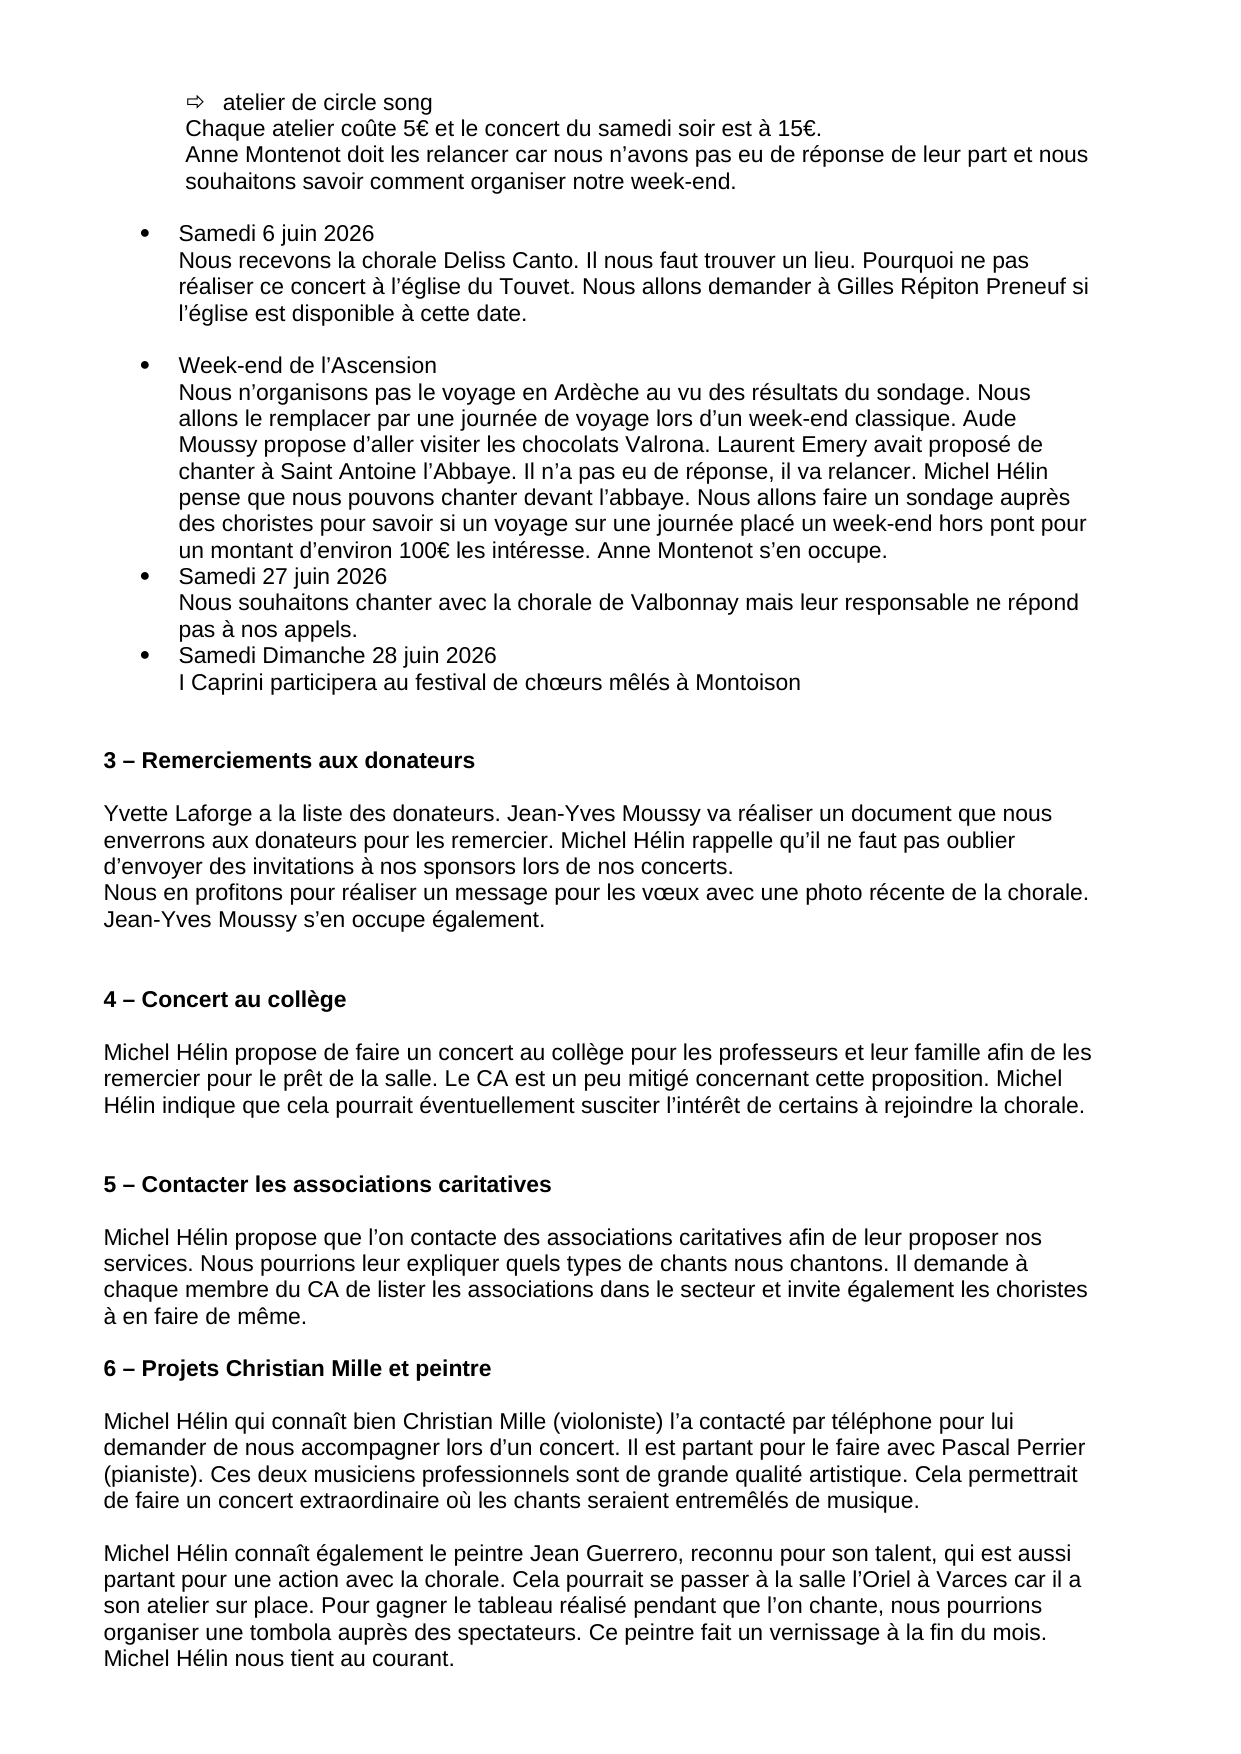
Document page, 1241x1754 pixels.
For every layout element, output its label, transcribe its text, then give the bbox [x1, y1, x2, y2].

text Chaque atelier coûte 5€ et le concert du samedi soir est à 15€. [185, 115, 1093, 141]
list Nous recevons la chorale Deliss Canto. Il nous faut trouver un lieu. Pourquoi ne pas réaliser ce concert à l’église du Touvet. Nous allons demander à Gilles Répiton Preneuf si l’église est disponible à cette date. [178, 247, 1093, 326]
text Nous en profitons pour réaliser un message pour les vœux avec une photo récente de la chorale. Jean-Yves Moussy s’en occupe également. [103, 879, 1093, 932]
text Michel Hélin propose que l’on contacte des associations caritatives afin de leur proposer nos services. Nous pourrions leur expliquer quels types de chants nous chantons. Il demande à chaque membre du CA de lister les associations dans le secteur et invite également les choristes à en faire de même. [103, 1223, 1093, 1329]
list Samedi 6 juin 2026 [141, 220, 1093, 247]
list atelier de circle song [185, 89, 1093, 115]
list Nous n’organisons pas le voyage en Ardèche au vu des résultats du sondage. Nous allons le remplacer par une journée de voyage lors d’un week-end classique. Aude Moussy propose d’aller visiter les chocolats Valrona. Laurent Emery avait proposé de chanter à Saint Antoine l’Abbaye. Il n’a pas eu de réponse, il va relancer. Michel Hélin pense que nous pouvons chanter devant l’abbaye. Nous allons faire un sondage auprès des choristes pour savoir si un voyage sur une journée placé un week-end hors pont pour un montant d’environ 100€ les intéresse. Anne Montenot s’en occupe. [178, 378, 1093, 563]
list Samedi 27 juin 2026 [141, 563, 1093, 589]
text Anne Montenot doit les relancer car nous n’avons pas eu de réponse de leur part et nous souhaitons savoir comment organiser notre week-end. [185, 141, 1093, 194]
text 6 – Projets Christian Mille et peintre [103, 1355, 1093, 1382]
list Samedi Dimanche 28 juin 2026 [141, 642, 1093, 668]
text 4 – Concert au collège [103, 986, 1093, 1013]
list Week-end de l’Ascension [141, 352, 1093, 378]
text I Caprini participera au festival de chœurs mêlés à Montoison [178, 668, 1093, 695]
text 5 – Contacter les associations caritatives [103, 1171, 1093, 1197]
text Michel Hélin connaît également le peintre Jean Guerrero, reconnu pour son talent, qui est aussi partant pour une action avec la chorale. Cela pourrait se passer à la salle l’Oriel à Varces car il a son atelier sur place. Pour gagner le tableau réalisé pendant que l’on chante, nous pourrions organiser une tombola auprès des spectateurs. Ce peintre fait un vernissage à la fin du mois. Michel Hélin nous tient au courant. [103, 1540, 1093, 1672]
list Nous souhaitons chanter avec la chorale de Valbonnay mais leur responsable ne répond pas à nos appels. [178, 589, 1093, 642]
text 3 – Remerciements aux donateurs [103, 747, 1093, 774]
text Michel Hélin qui connaît bien Christian Mille (violoniste) l’a contacté par téléphone pour lui demander de nous accompagner lors d’un concert. Il est partant pour le faire avec Pascal Perrier (pianiste). Ces deux musiciens professionnels sont de grande qualité artistique. Cela permettrait de faire un concert extraordinaire où les chants seraient entremêlés de musique. [103, 1408, 1093, 1513]
text Michel Hélin propose de faire un concert au collège pour les professeurs et leur famille afin de les remercier pour le prêt de la salle. Le CA est un peu mitigé concernant cette proposition. Michel Hélin indique que cela pourrait éventuellement susciter l’intérêt de certains à rejoindre la chorale. [103, 1039, 1093, 1118]
text Yvette Laforge a la liste des donateurs. Jean-Yves Moussy va réaliser un document que nous enverrons aux donateurs pour les remercier. Michel Hélin rappelle qu’il ne faut pas oublier d’envoyer des invitations à nos sponsors lors de nos concerts. [103, 800, 1093, 879]
